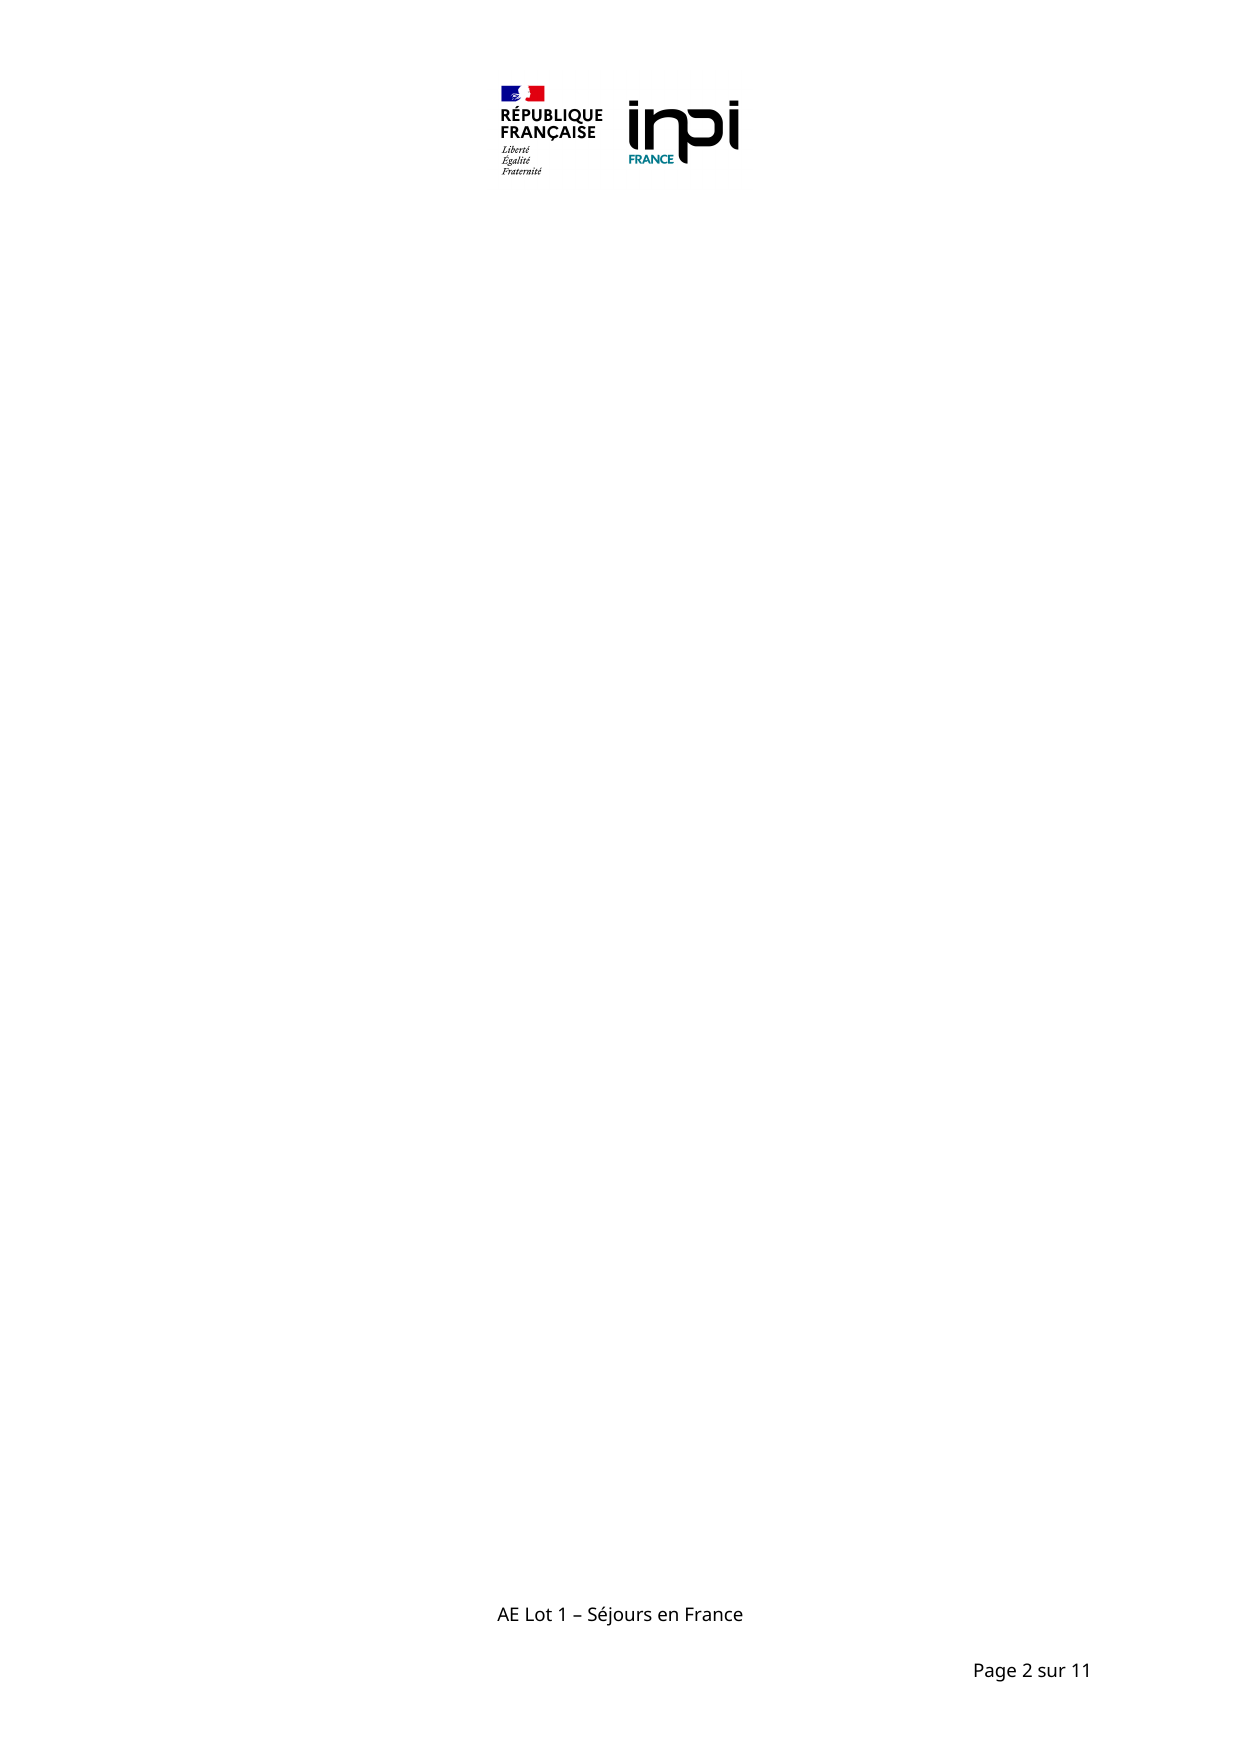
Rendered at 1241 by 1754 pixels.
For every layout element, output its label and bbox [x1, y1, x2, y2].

picture [487, 70, 754, 190]
